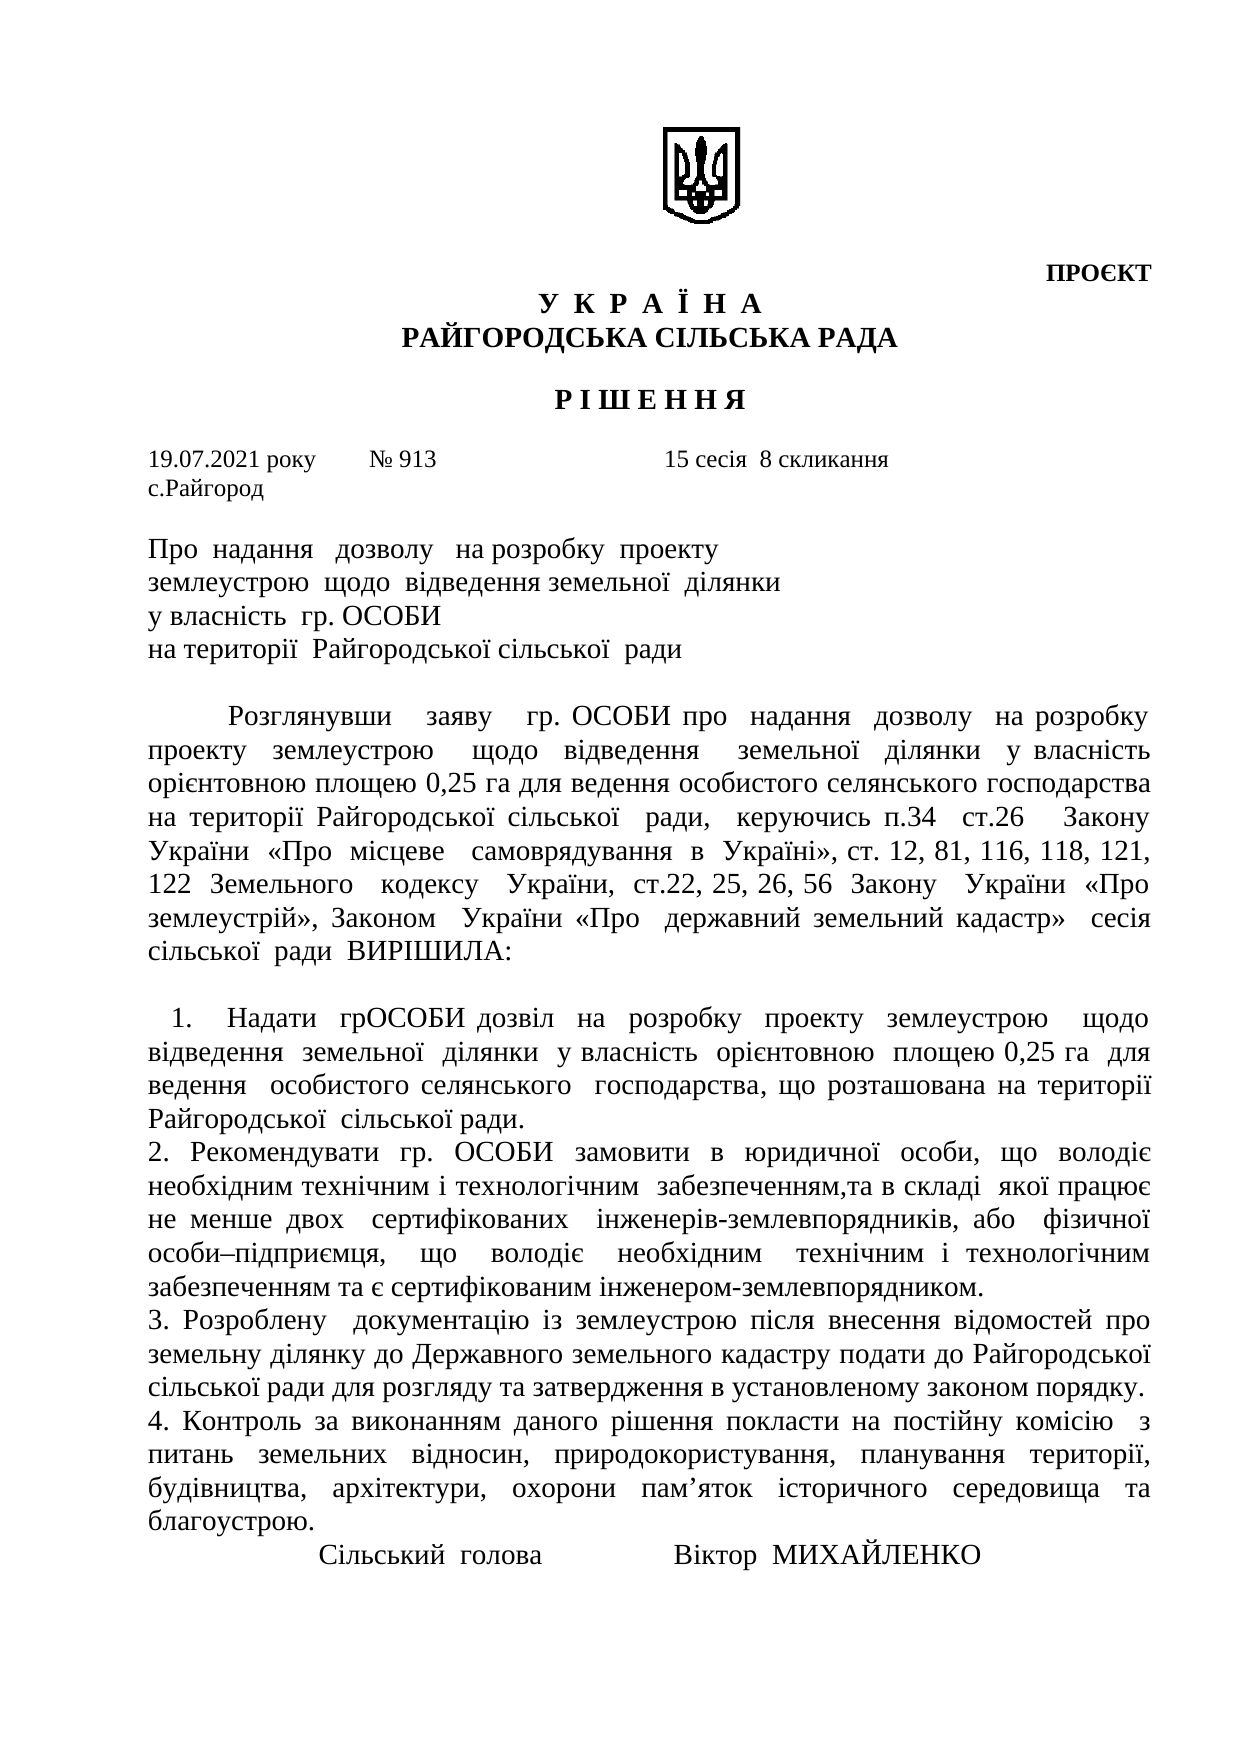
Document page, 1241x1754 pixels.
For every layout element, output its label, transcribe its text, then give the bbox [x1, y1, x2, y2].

text 2. Рекомендувати гр. ОСОБИ замовити в юридичної особи, що володіє необхідним технічним і технологічним забезпеченням,та в складі якої працює не менше двох сертифікованих інженерів-землевпорядників, або фізичної особи–підприємця, що володіє необхідним технічним і технологічним забезпеченням та є сертифікованим інженером-землевпорядником. [148, 1134, 1152, 1302]
text землеустрою щодо відведення земельної ділянки [148, 564, 1152, 598]
text Розглянувши заяву гр. ОСОБИ про надання дозволу на розробку проекту землеустрою щодо відведення земельної ділянки у власність орієнтовною площею 0,25 га для ведення особистого селянського господарства на території Райгородської сільської ради, керуючись п.34 ст.26 Закону України «Про місцеве самоврядування в Україні», ст. 12, 81, 116, 118, 121, 122 Земельного кодексу України, ст.22, 25, 26, 56 Закону України «Про землеустрій», Законом України «Про державний земельний кадастр» сесія сільської ради ВИРІШИЛА: [148, 698, 1152, 967]
picture [661, 125, 741, 225]
title У К Р А Ї Н А [148, 286, 1152, 320]
text на території Райгородської сільської ради [148, 631, 1152, 665]
text Сільський голова Віктор МИХАЙЛЕНКО [148, 1537, 1152, 1571]
text у власність гр. ОСОБИ [148, 598, 1152, 631]
text с.Райгород [148, 473, 1152, 502]
text ПРОЄКТ [148, 258, 1152, 286]
text Про надання дозволу на розробку проекту [148, 531, 1152, 564]
text 19.07.2021 року № 913 15 сесія 8 скликання [148, 444, 1152, 473]
subtitle РАЙГОРОДСЬКА СІЛЬСЬКА РАДА [148, 320, 1152, 353]
text Р І Ш Е Н Н Я [148, 382, 1152, 416]
text 1. Надати грОСОБИ дозвіл на розробку проекту землеустрою щодо відведення земельної ділянки у власність орієнтовною площею 0,25 га для ведення особистого селянського господарства, що розташована на території Райгородської сільської ради. [148, 1000, 1152, 1134]
text 3. Розроблену документацію із землеустрою після внесення відомостей про земельну ділянку до Державного земельного кадастру подати до Райгородської сільської ради для розгляду та затвердження в установленому законом порядку. [148, 1302, 1152, 1403]
text 4. Контроль за виконанням даного рішення покласти на постійну комісію з питань земельних відносин, природокористування, планування території, будівництва, архітектури, охорони пам’яток історичного середовища та благоустрою. [148, 1403, 1152, 1537]
